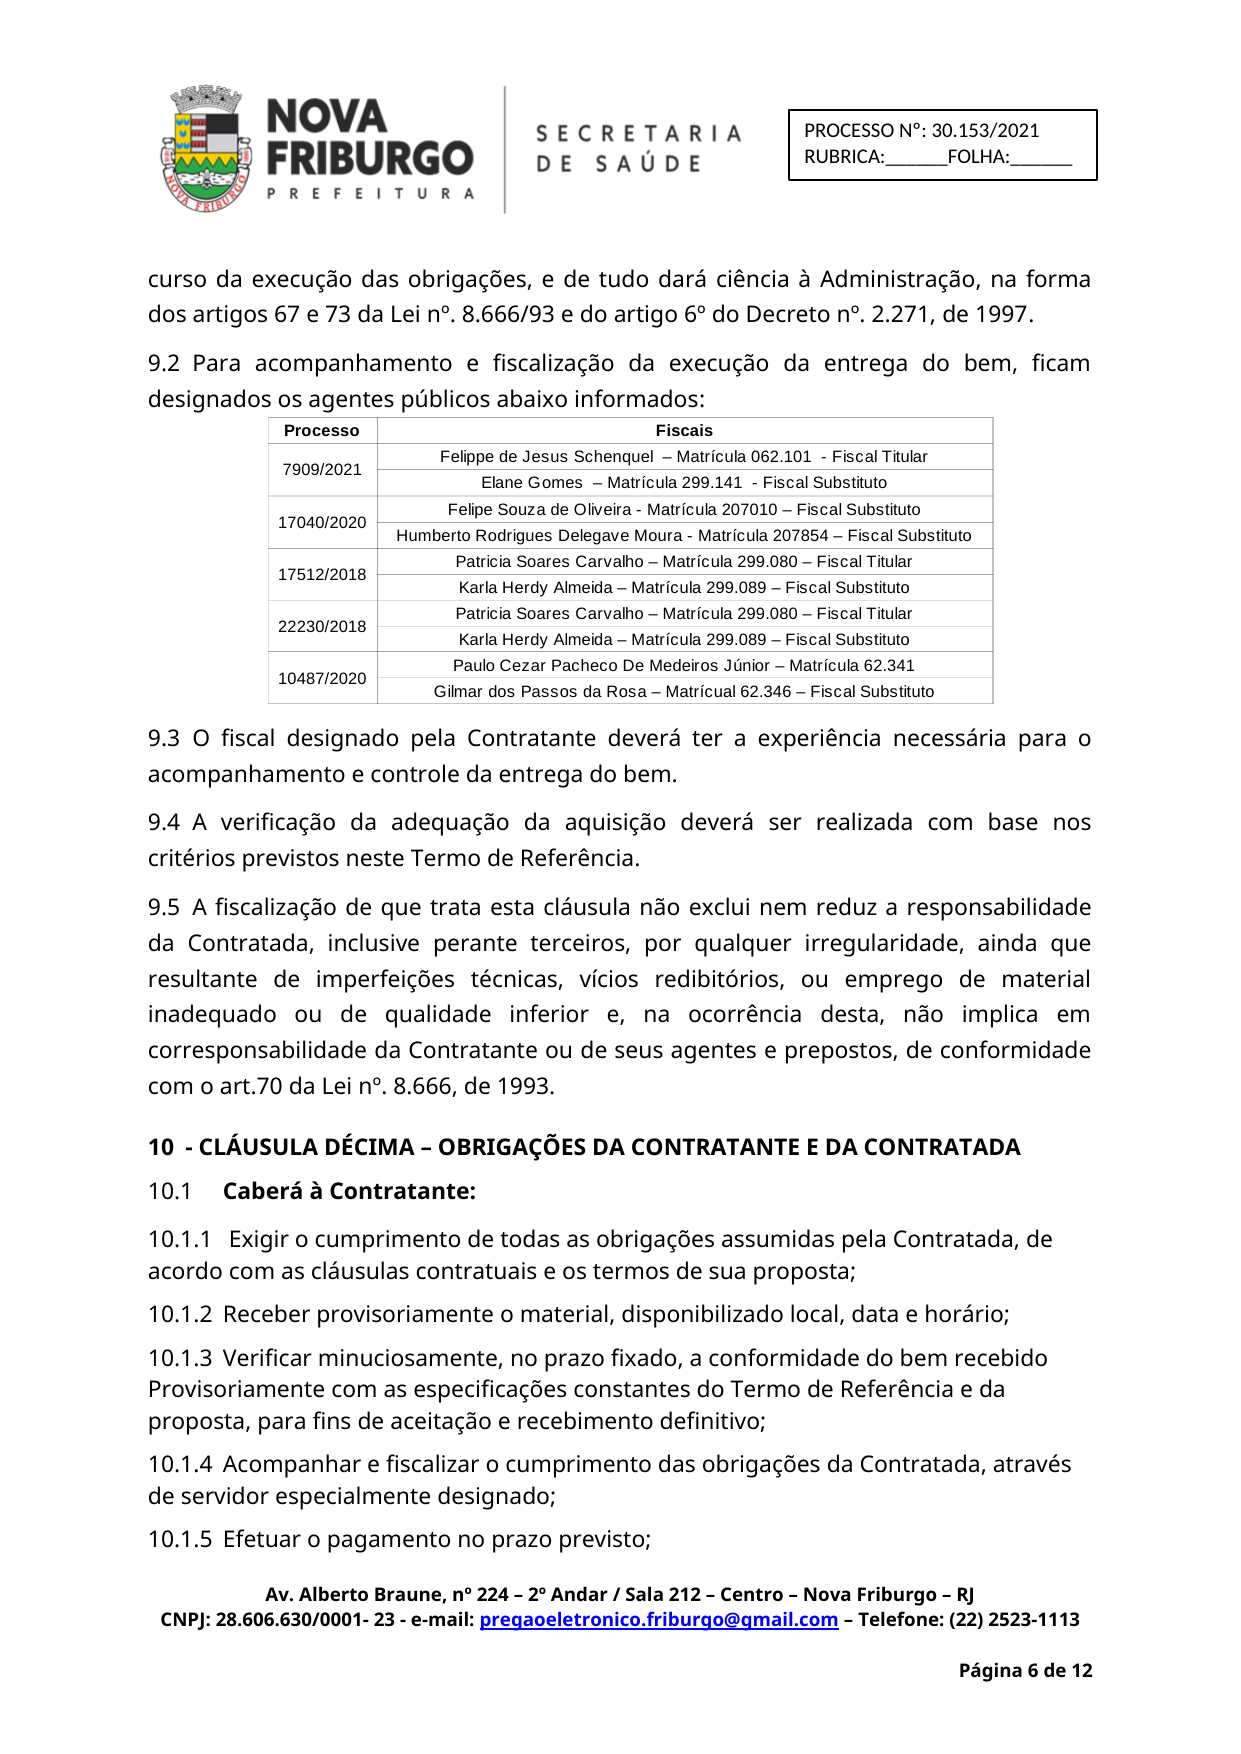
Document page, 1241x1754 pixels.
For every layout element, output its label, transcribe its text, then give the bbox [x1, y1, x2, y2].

list A verificação da adequação da aquisição deverá ser realizada com base nos critérios previstos neste Termo de Referência. [148, 806, 1092, 873]
list Caberá à Contratante: [148, 1175, 1092, 1206]
list A fiscalização de que trata esta cláusula não exclui nem reduz a responsabilidade da Contratada, inclusive perante terceiros, por qualquer irregularidade, ainda que resultante de imperfeições técnicas, vícios redibitórios, ou emprego de material inadequado ou de qualidade inferior e, na ocorrência desta, não implica em corresponsabilidade da Contratante ou de seus agentes e prepostos, de conformidade com o art.70 da Lei nº. 8.666, de 1993. [148, 891, 1092, 1102]
list O fiscal designado pela Contratante deverá ter a experiência necessária para o acompanhamento e controle da entrega do bem. [148, 722, 1092, 789]
list Verificar minuciosamente, no prazo fixado, a conformidade do bem recebido Provisoriamente com as especificações constantes do Termo de Referência e da proposta, para fins de aceitação e recebimento definitivo; [148, 1342, 1092, 1436]
list Exigir o cumprimento de todas as obrigações assumidas pela Contratada, de acordo com as cláusulas contratuais e os termos de sua proposta; [148, 1223, 1092, 1286]
picture [148, 73, 758, 228]
list Receber provisoriamente o material, disponibilizado local, data e horário; [148, 1298, 1092, 1330]
list - CLÁUSULA DÉCIMA – OBRIGAÇÕES DA CONTRATANTE E DA CONTRATADA [148, 1131, 1092, 1162]
list Para acompanhamento e fiscalização da execução da entrega do bem, ficam designados os agentes públicos abaixo informados: [148, 347, 1092, 414]
list Efetuar o pagamento no prazo previsto; [148, 1523, 1092, 1555]
list Acompanhar e fiscalizar o cumprimento das obrigações da Contratada, através de servidor especialmente designado; [148, 1448, 1092, 1511]
